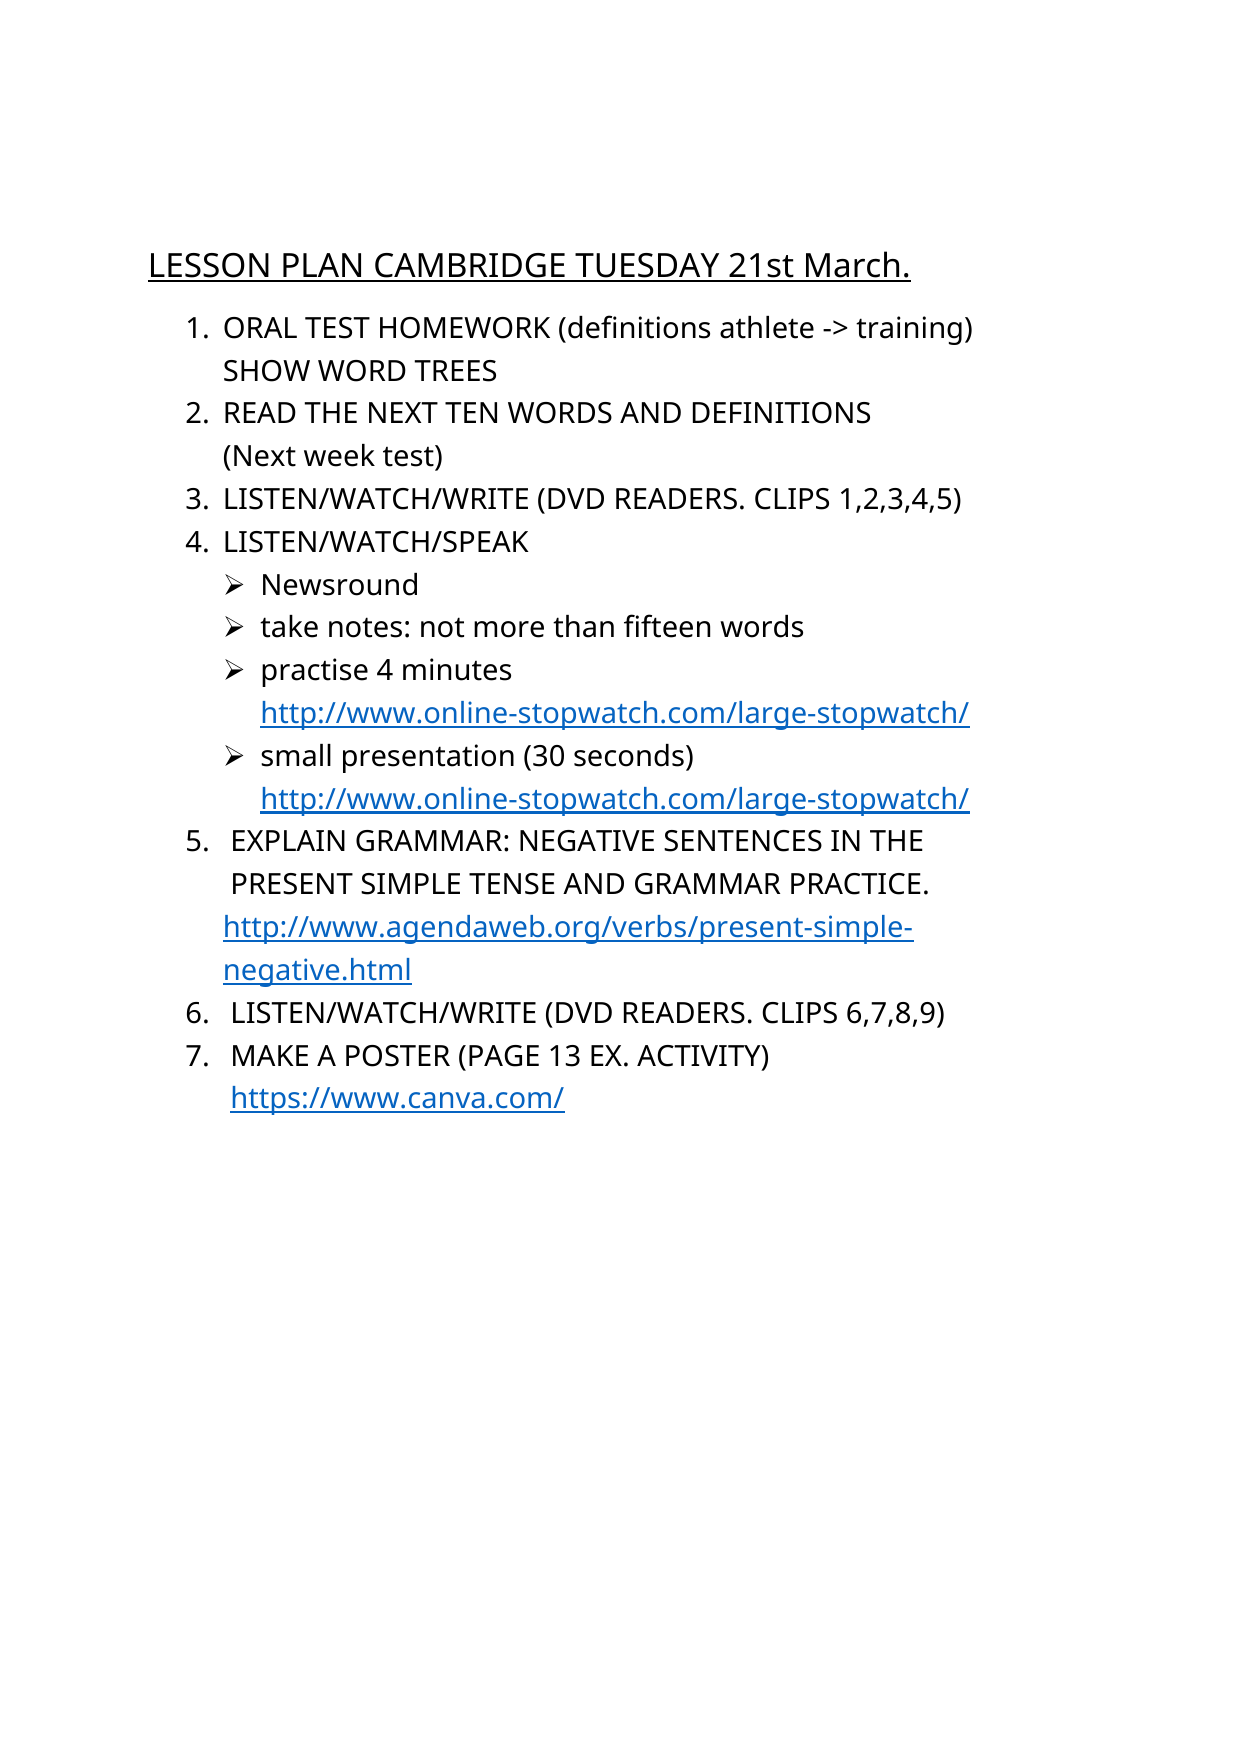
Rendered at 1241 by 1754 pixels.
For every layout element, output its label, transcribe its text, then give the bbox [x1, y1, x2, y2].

list LISTEN/WATCH/SPEAK [185, 521, 1093, 561]
list SHOW WORD TREES [223, 350, 1093, 389]
list READ THE NEXT TEN WORDS AND DEFINITIONS [185, 393, 1093, 432]
list http://www.agendaweb.org/verbs/present-simple-negative.html [223, 906, 1093, 989]
list EXPLAIN GRAMMAR: NEGATIVE SENTENCES IN THE [185, 821, 1093, 860]
list (Next week test) [223, 435, 1093, 475]
list PRESENT SIMPLE TENSE AND GRAMMAR PRACTICE. [223, 863, 1093, 903]
list Newsround [223, 564, 1093, 603]
list small presentation (30 seconds) [223, 735, 1093, 775]
list MAKE A POSTER (PAGE 13 EX. ACTIVITY) [185, 1035, 1093, 1074]
list ORAL TEST HOMEWORK (definitions athlete -> training) [185, 307, 1093, 347]
list https://www.canva.com/ [223, 1078, 1093, 1117]
list http://www.online-stopwatch.com/large-stopwatch/ [260, 692, 1093, 732]
list http://www.online-stopwatch.com/large-stopwatch/ [260, 778, 1093, 818]
list take notes: not more than fifteen words [223, 607, 1093, 646]
text LESSON PLAN CAMBRIDGE TUESDAY 21st March. [148, 241, 1093, 287]
list LISTEN/WATCH/WRITE (DVD READERS. CLIPS 1,2,3,4,5) [185, 478, 1093, 518]
list practise 4 minutes [223, 649, 1093, 689]
list LISTEN/WATCH/WRITE (DVD READERS. CLIPS 6,7,8,9) [185, 992, 1093, 1032]
